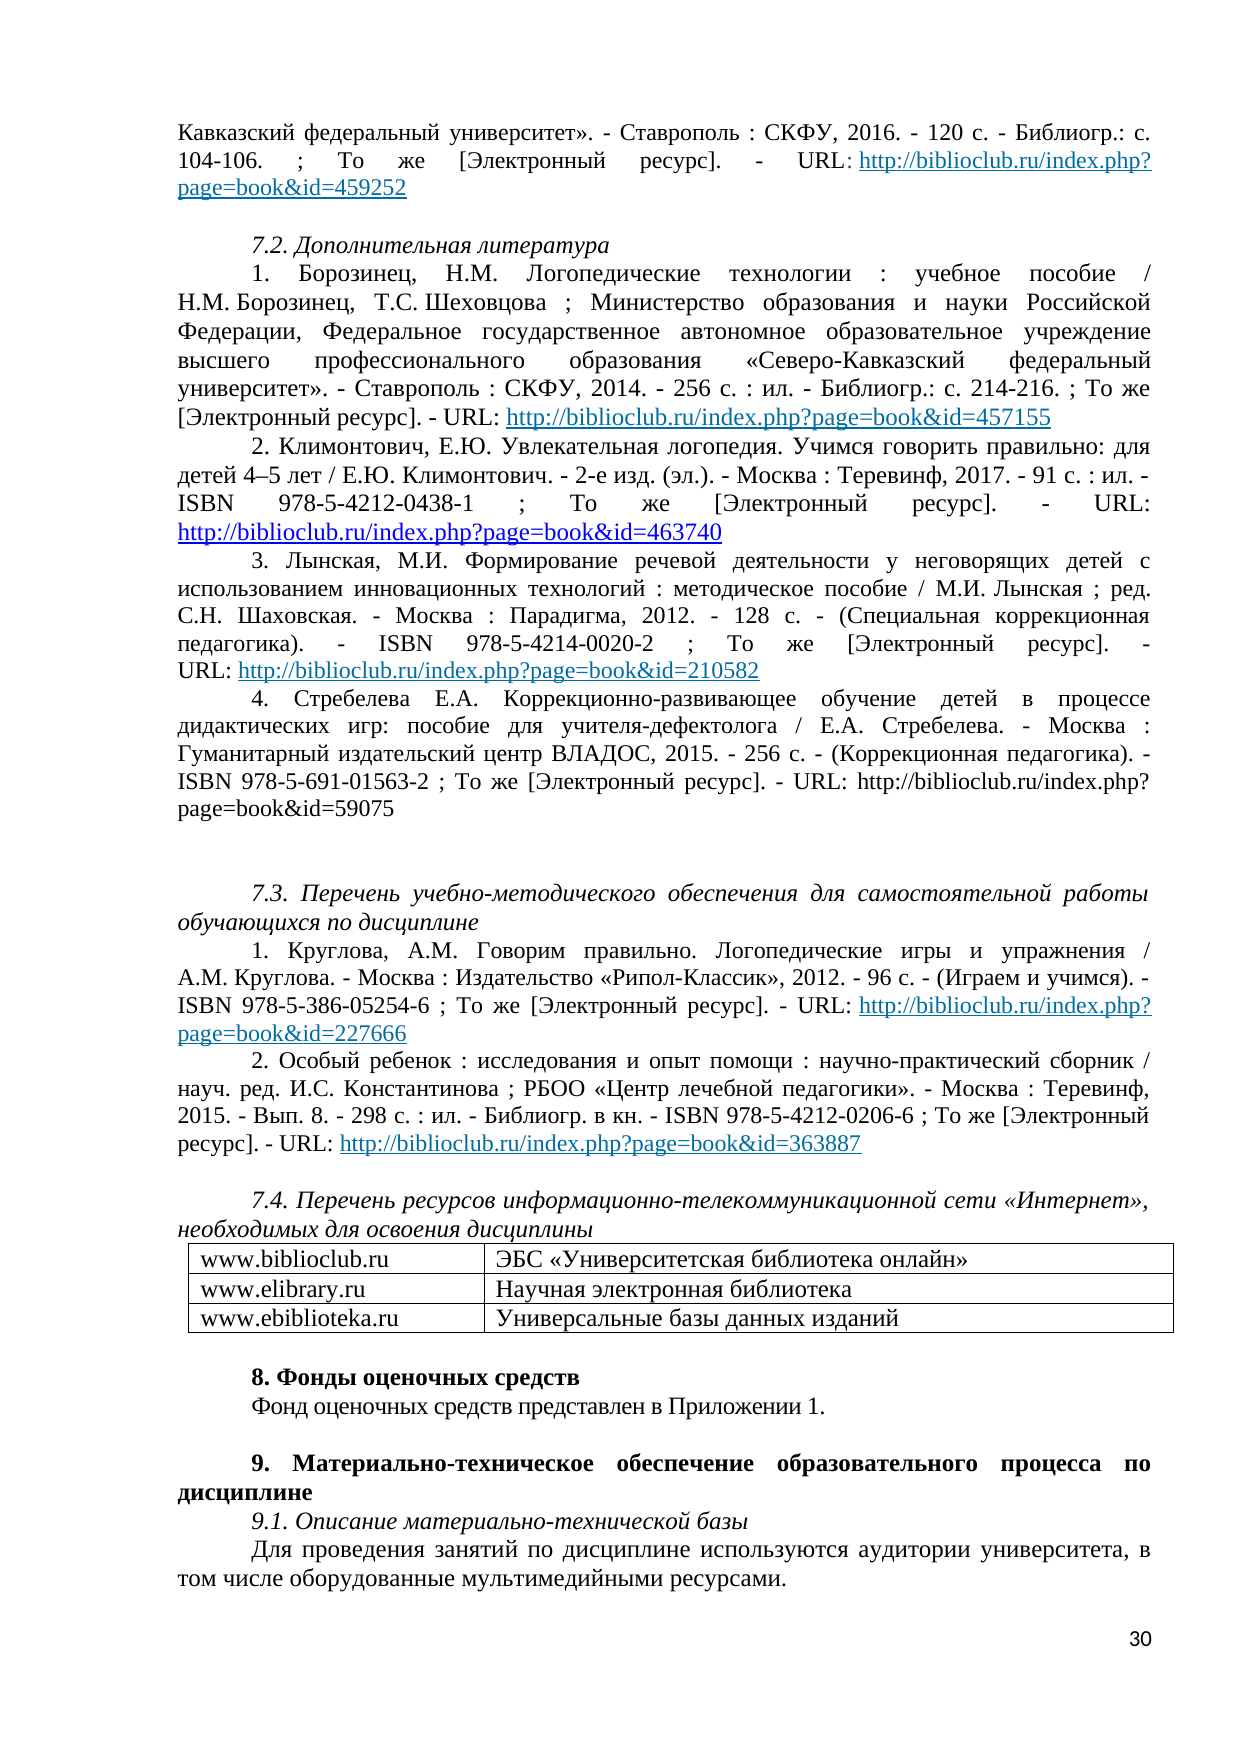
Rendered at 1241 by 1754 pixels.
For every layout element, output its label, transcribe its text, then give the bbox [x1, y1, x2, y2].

table_cell Универсальные базы данных изданий [485, 1304, 1173, 1332]
text 1. Круглова, А.М. Говорим правильно. Логопедические игры и упражнения / А.М. Круглова. - Москва : Издательство «Рипол-Классик», 2012. - 96 с. - (Играем и учимся). - ISBN 978-5-386-05254-6 ; То же [Электронный ресурс]. - URL: http://biblioclub.ru/index.php?page=book&id=227666 [177, 936, 1152, 1046]
picture [1039, 997, 1045, 1011]
text Для проведения занятий по дисциплине используются аудитории университета, в том числе оборудованные мультимедийными ресурсами. [177, 1534, 1152, 1592]
text 9. Материально-техническое обеспечение образовательного процесса по дисциплине [177, 1448, 1152, 1506]
text 3. Лынская, М.И. Формирование речевой деятельности у неговорящих детей с использованием инновационных технологий : методическое пособие / М.И. Лынская ; ред. С.Н. Шаховская. - Москва : Парадигма, 2012. - 128 с. - (Специальная коррекционная педагогика). - ISBN 978-5-4214-0020-2 ; То же [Электронный ресурс]. - URL: http://biblioclub.ru/index.php?page=book&id=210582 [177, 546, 1152, 684]
picture [282, 662, 288, 676]
picture [518, 1143, 523, 1151]
text 1. Борозинец, Н.М. Логопедические технологии : учебное пособие / Н.М. Борозинец, Т.С. Шеховцова ; Министерство образования и науки Российской Федерации, Федеральное государственное автономное образовательное учреждение высшего профессионального образования «Северо-Кавказский федеральный университет». - Ставрополь : СКФУ, 2014. - 256 с. : ил. - Библиогр.: с. 214-216. ; То же [Электронный ресурс]. - URL: http://biblioclub.ru/index.php?page=book&id=457155 [177, 258, 1152, 431]
text 7.4. Перечень ресурсов информационно-телекоммуникационной сети «Интернет», необходимых для освоения дисциплины [177, 1185, 1152, 1243]
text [177, 118, 1152, 201]
table_header www.biblioclub.ru [189, 1244, 484, 1273]
table_header ЭБС «Университетская библиотека онлайн» [485, 1244, 1173, 1273]
text Фонд оценочных средств представлен в Приложении 1. [177, 1391, 1152, 1419]
table_cell Научная электронная библиотека [485, 1274, 1173, 1302]
text 8. Фонды оценочных средств [177, 1362, 1152, 1391]
text 2. Особый ребенок : исследования и опыт помощи : научно-практический сборник / науч. ред. И.С. Константинова ; РБОО «Центр лечебной педагогики». - Москва : Теревинф, 2015. - Вып. 8. - 298 с. : ил. - Библиогр. в кн. - ISBN 978-5-4212-0206-6 ; То же [Электронный ресурс]. - URL: http://biblioclub.ru/index.php?page=book&id=363887 [177, 1046, 1152, 1157]
text 7.3. Перечень учебно-методического обеспечения для самостоятельной работы обучающихся по дисциплине [177, 878, 1152, 936]
picture [362, 1031, 367, 1039]
text 2. Климонтович, Е.Ю. Увлекательная логопедия. Учимся говорить правильно: для детей 4–5 лет / Е.Ю. Климонтович. - 2-е изд. (эл.). - Москва : Теревинф, 2017. - 91 с. : ил. - ISBN 978-5-4212-0438-1 ; То же [Электронный ресурс]. - URL: http://biblioclub.ru/index.php?page=book&id=463740 [177, 431, 1152, 546]
picture [418, 662, 424, 676]
table_cell www.elibrary.ru [189, 1274, 484, 1302]
table_cell www.ebiblioteka.ru [189, 1304, 484, 1332]
text 4. Стребелева Е.А. Коррекционно-развивающее обучение детей в процессе дидактических игр: пособие для учителя-дефектолога / Е.А. Стребелева. - Москва : Гуманитарный издательский центр ВЛАДОС, 2015. - 256 с. - (Коррекционная педагогика). - ISBN 978-5-691-01563-2 ; То же [Электронный ресурс]. - URL: http://biblioclub.ru/index.php?page=book&id=59075 [177, 684, 1152, 822]
picture [1039, 152, 1045, 166]
text 9.1. Описание материально-технической базы [177, 1506, 1152, 1534]
text 7.2. Дополнительная литература [177, 230, 1152, 258]
